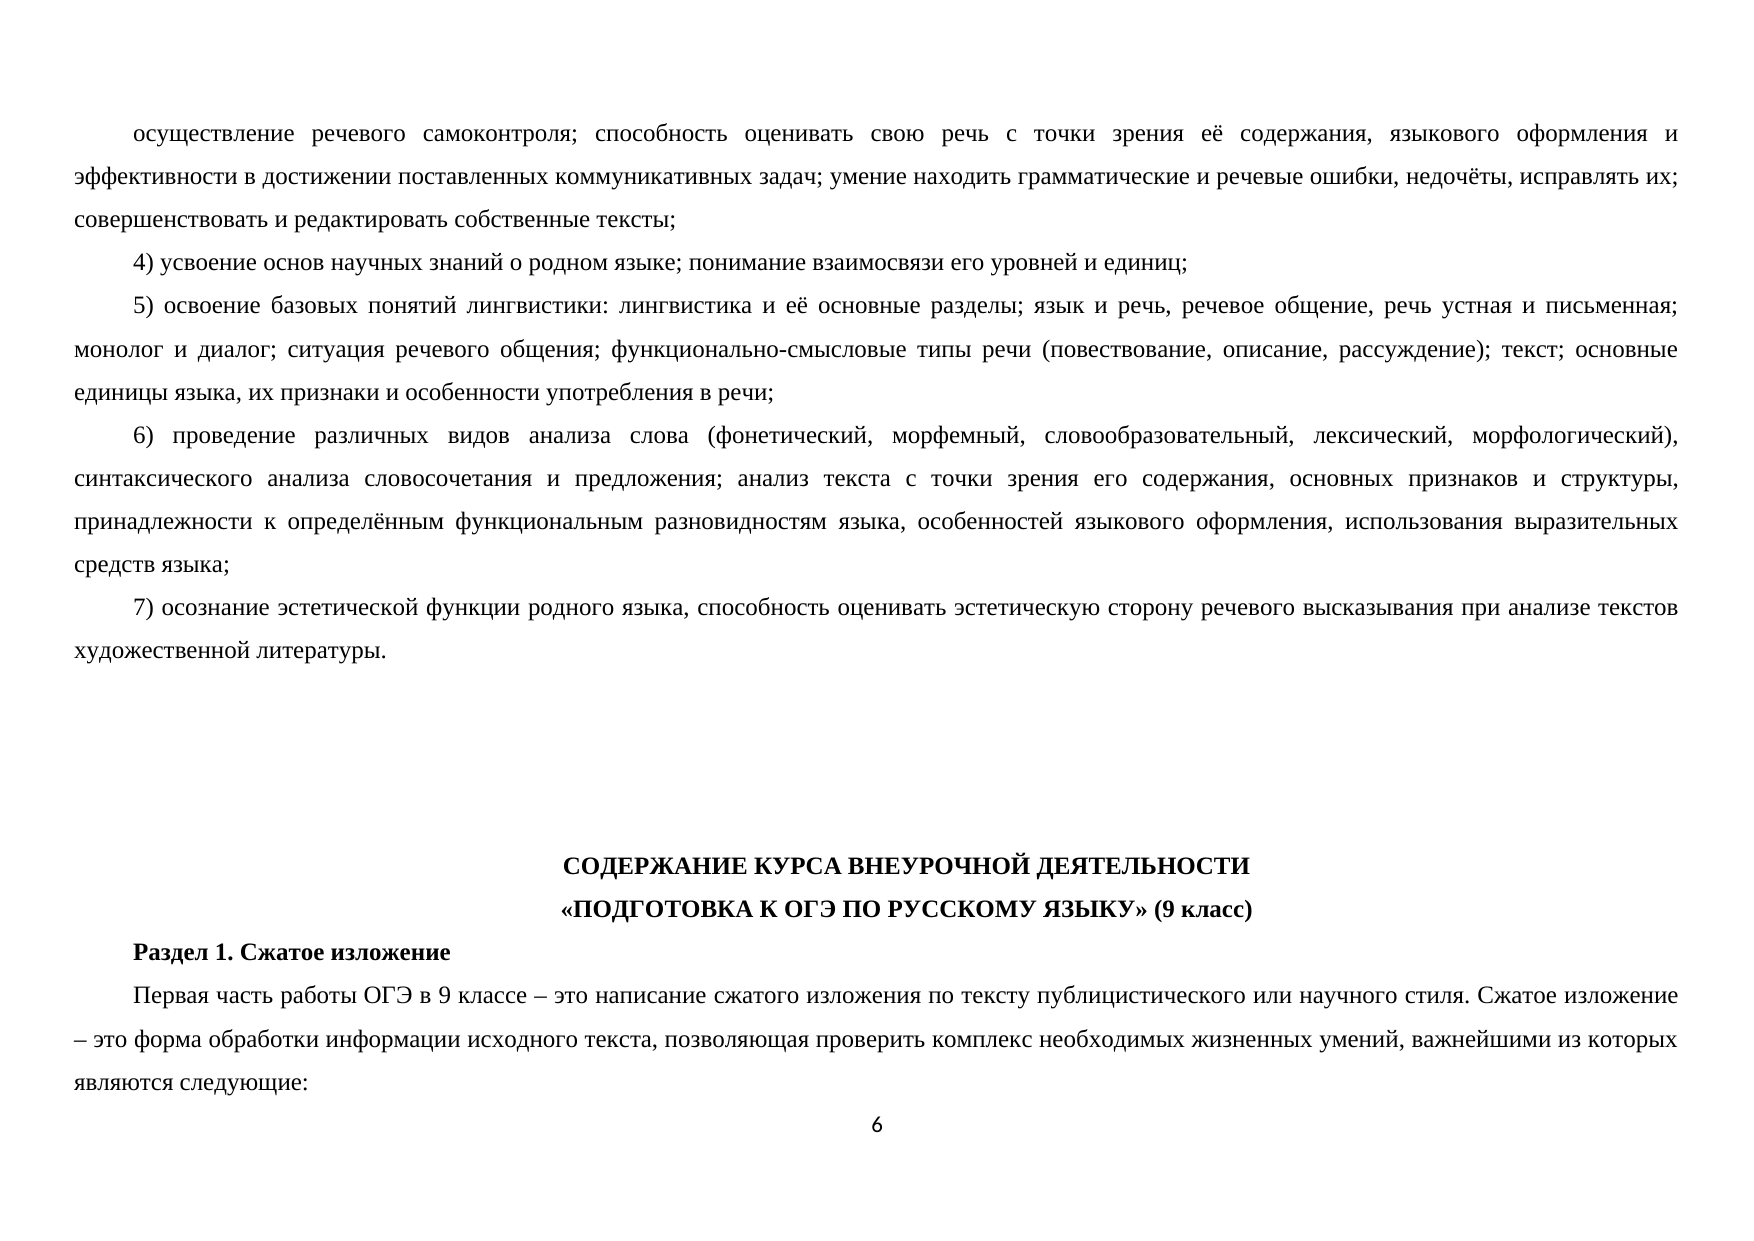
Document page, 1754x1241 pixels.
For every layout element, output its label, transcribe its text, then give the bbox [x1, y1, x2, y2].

text Первая часть работы ОГЭ в 9 классе – это написание сжатого изложения по тексту публицистического или научного стиля. Сжатое изложение – это форма обработки информации исходного текста, позволяющая проверить комплекс необходимых жизненных умений, важнейшими из которых являются следующие: [74, 981, 1680, 1096]
text 4) усвоение основ научных знаний о родном языке; понимание взаимосвязи его уровней и единиц; [74, 247, 1680, 276]
text 6) проведение различных видов анализа слова (фонетический, морфемный, словообразовательный, лексический, морфологический), синтаксического анализа словосочетания и предложения; анализ текста с точки зрения его содержания, основных признаков и структуры, принадлежности к определённым функциональным разновидностям языка, особенностей языкового оформления, использования выразительных средств языка; [74, 420, 1680, 578]
text Раздел 1. Сжатое изложение [74, 937, 1680, 966]
text 7) осознание эстетической функции родного языка, способность оценивать эстетическую сторону речевого высказывания при анализе текстов художественной литературы. [74, 592, 1680, 664]
text 5) освоение базовых понятий лингвистики: лингвистика и её основные разделы; язык и речь, речевое общение, речь устная и письменная; монолог и диалог; ситуация речевого общения; функционально-смысловые типы речи (повествование, описание, рассуждение); текст; основные единицы языка, их признаки и особенности употребления в речи; [74, 291, 1680, 406]
text СОДЕРЖАНИЕ КУРСА ВНЕУРОЧНОЙ ДЕЯТЕЛЬНОСТИ [74, 851, 1680, 880]
text осуществление речевого самоконтроля; способность оценивать свою речь с точки зрения её содержания, языкового оформления и эффективности в достижении поставленных коммуникативных задач; умение находить грамматические и речевые ошибки, недочёты, исправлять их; совершенство­вать и редактировать собственные тексты; [74, 118, 1680, 233]
text «ПОДГОТОВКА К ОГЭ ПО РУССКОМУ ЯЗЫКУ» (9 класс) [74, 894, 1680, 923]
